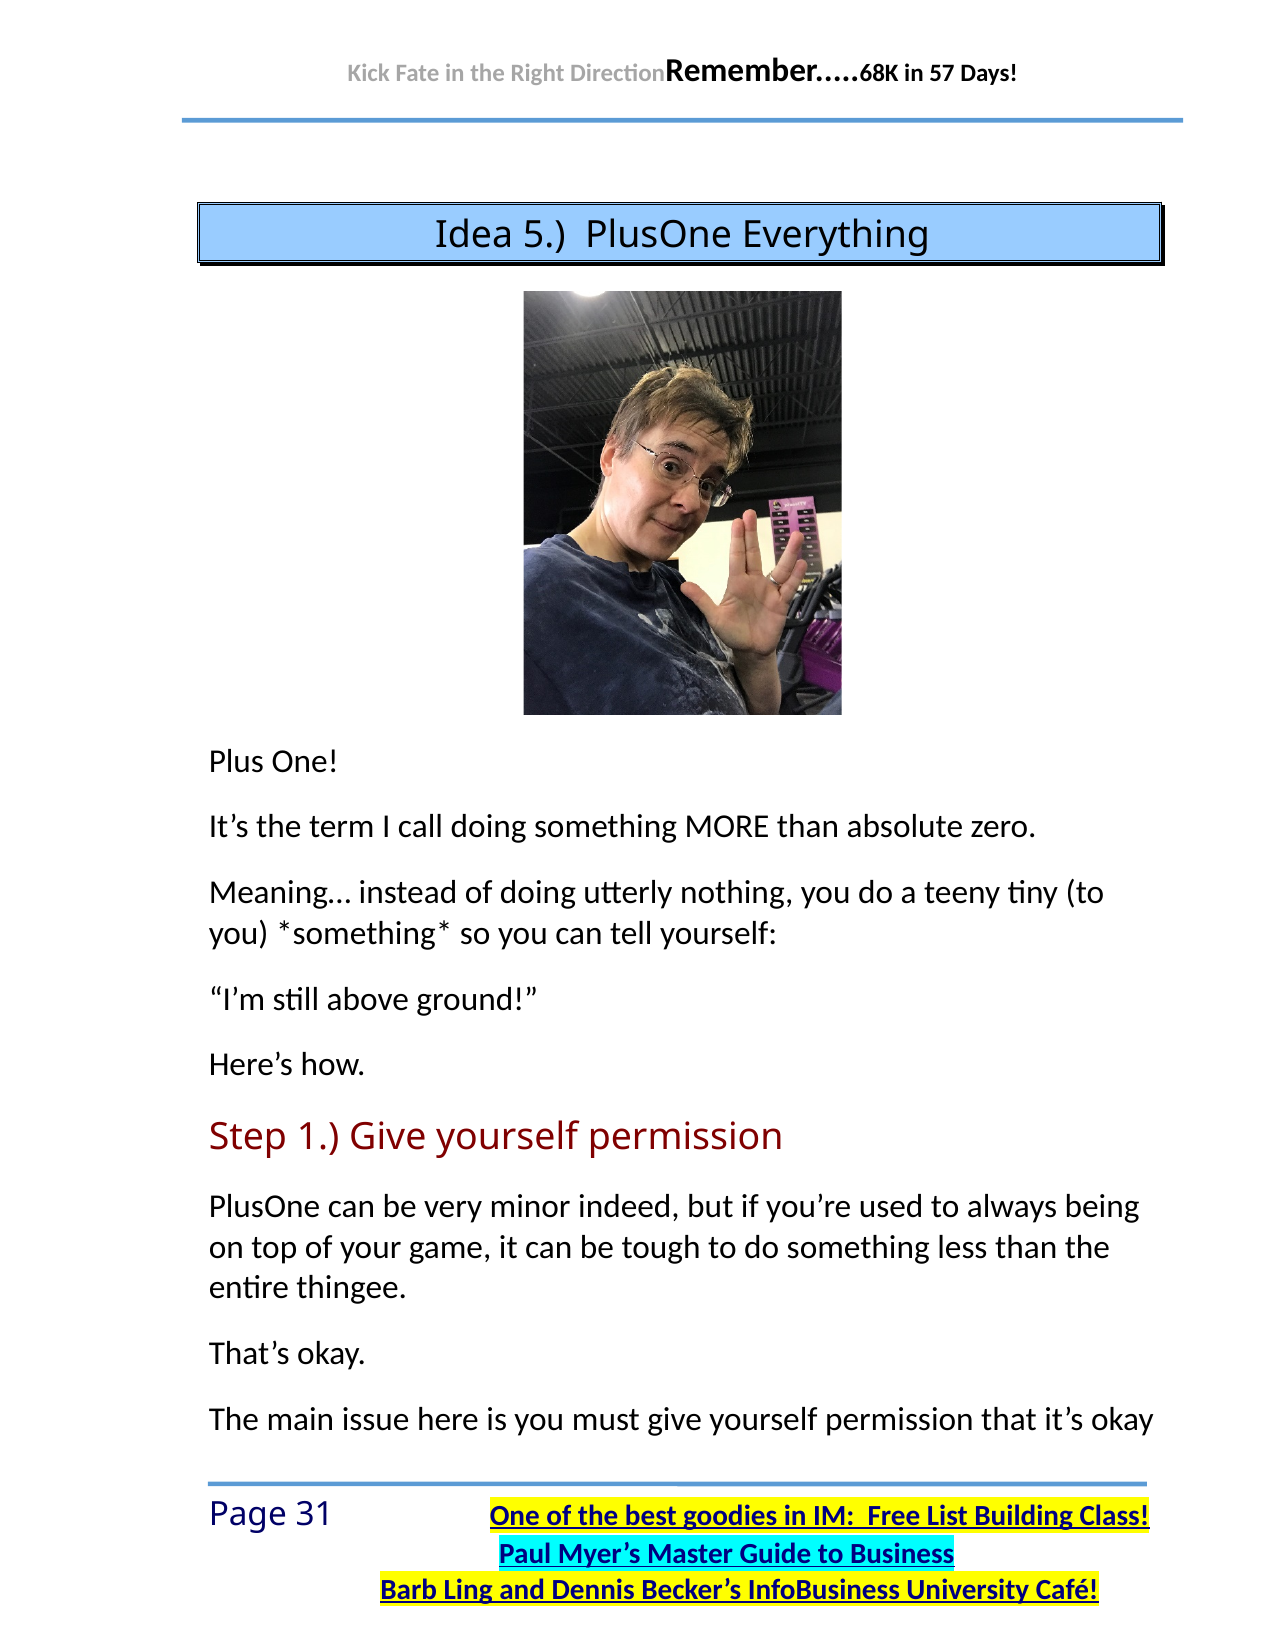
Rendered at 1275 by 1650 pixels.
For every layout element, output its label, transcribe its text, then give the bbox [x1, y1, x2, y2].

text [208, 1398, 1156, 1439]
text PlusOne can be very minor indeed, but if you’re used to always being on top of your game, it can be tough to do something less than the entire thingee. [208, 1185, 1156, 1307]
text That’s okay. [208, 1332, 1156, 1373]
text Plus One! [208, 740, 1156, 780]
subtitle Idea 5.) PlusOne Everything [200, 205, 1159, 260]
text It’s the term I call doing something MORE than absolute zero. [208, 805, 1156, 846]
text Meaning… instead of doing utterly nothing, you do a teeny tiny (to you) *something* so you can tell yourself: [208, 871, 1156, 953]
text “I’m still above ground!” [208, 978, 1156, 1018]
text Here’s how. [208, 1043, 1156, 1084]
picture [523, 291, 842, 715]
subtitle Step 1.) Give yourself permission [208, 1109, 1156, 1160]
